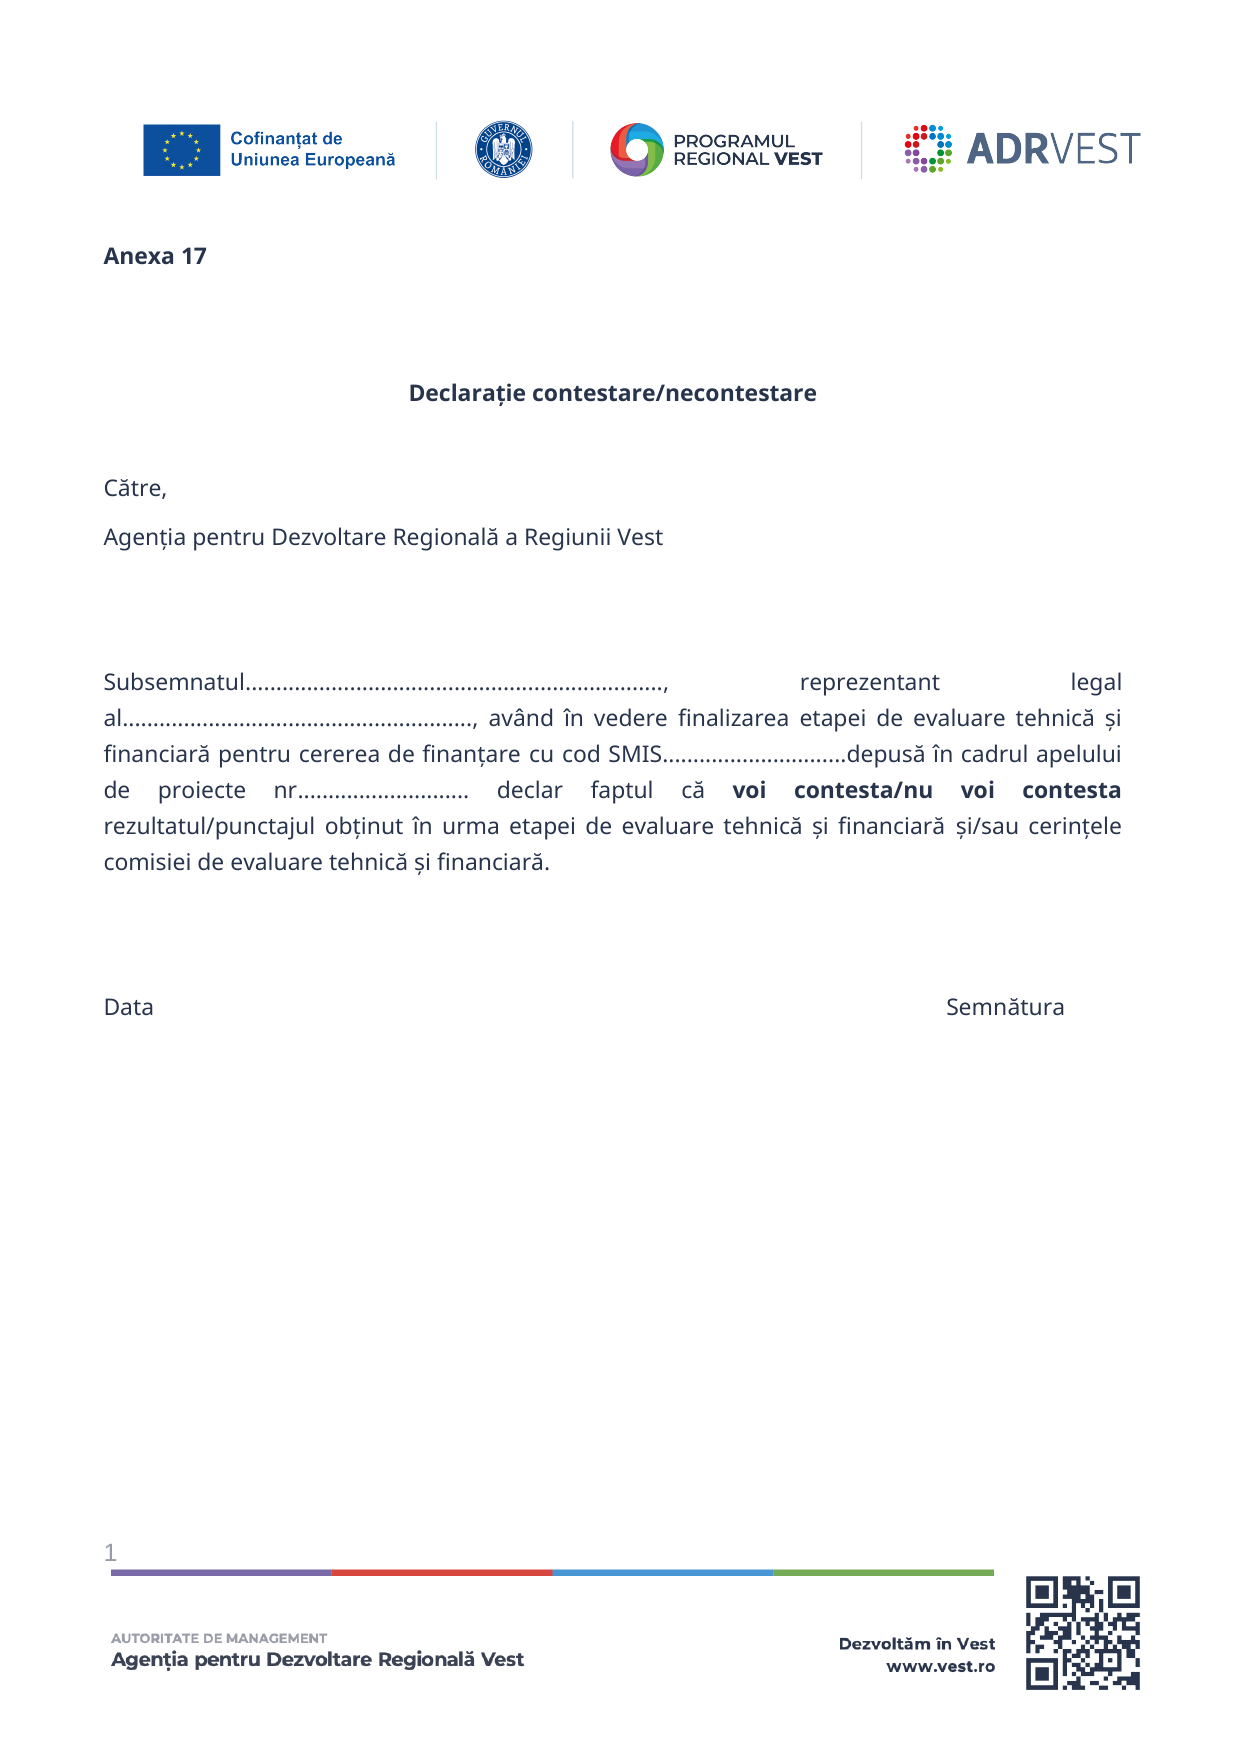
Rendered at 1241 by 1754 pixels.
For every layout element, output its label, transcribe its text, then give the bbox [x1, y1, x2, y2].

text Agenția pentru Dezvoltare Regională a Regiunii Vest [103, 521, 1122, 552]
picture [103, 103, 1180, 197]
text Subsemnatul...................................................................., reprezentant legal al........................................................., având în vedere finalizarea etapei de evaluare tehnică și financiară pentru cererea de finanțare cu cod SMIS..............................depusă în cadrul apelului de proiecte nr............................ declar faptul că voi contesta/nu voi contesta rezultatul/punctajul obținut în urma etapei de evaluare tehnică și financiară și/sau cerințele comisiei de evaluare tehnică și financiară. [103, 666, 1122, 877]
text Către, [103, 472, 1122, 503]
picture [1017, 1567, 1149, 1699]
text Anexa 17 [103, 240, 1122, 271]
text Declarație contestare/necontestare [103, 377, 1122, 408]
text Data Semnătura [103, 991, 1122, 1022]
picture [103, 1566, 1008, 1681]
